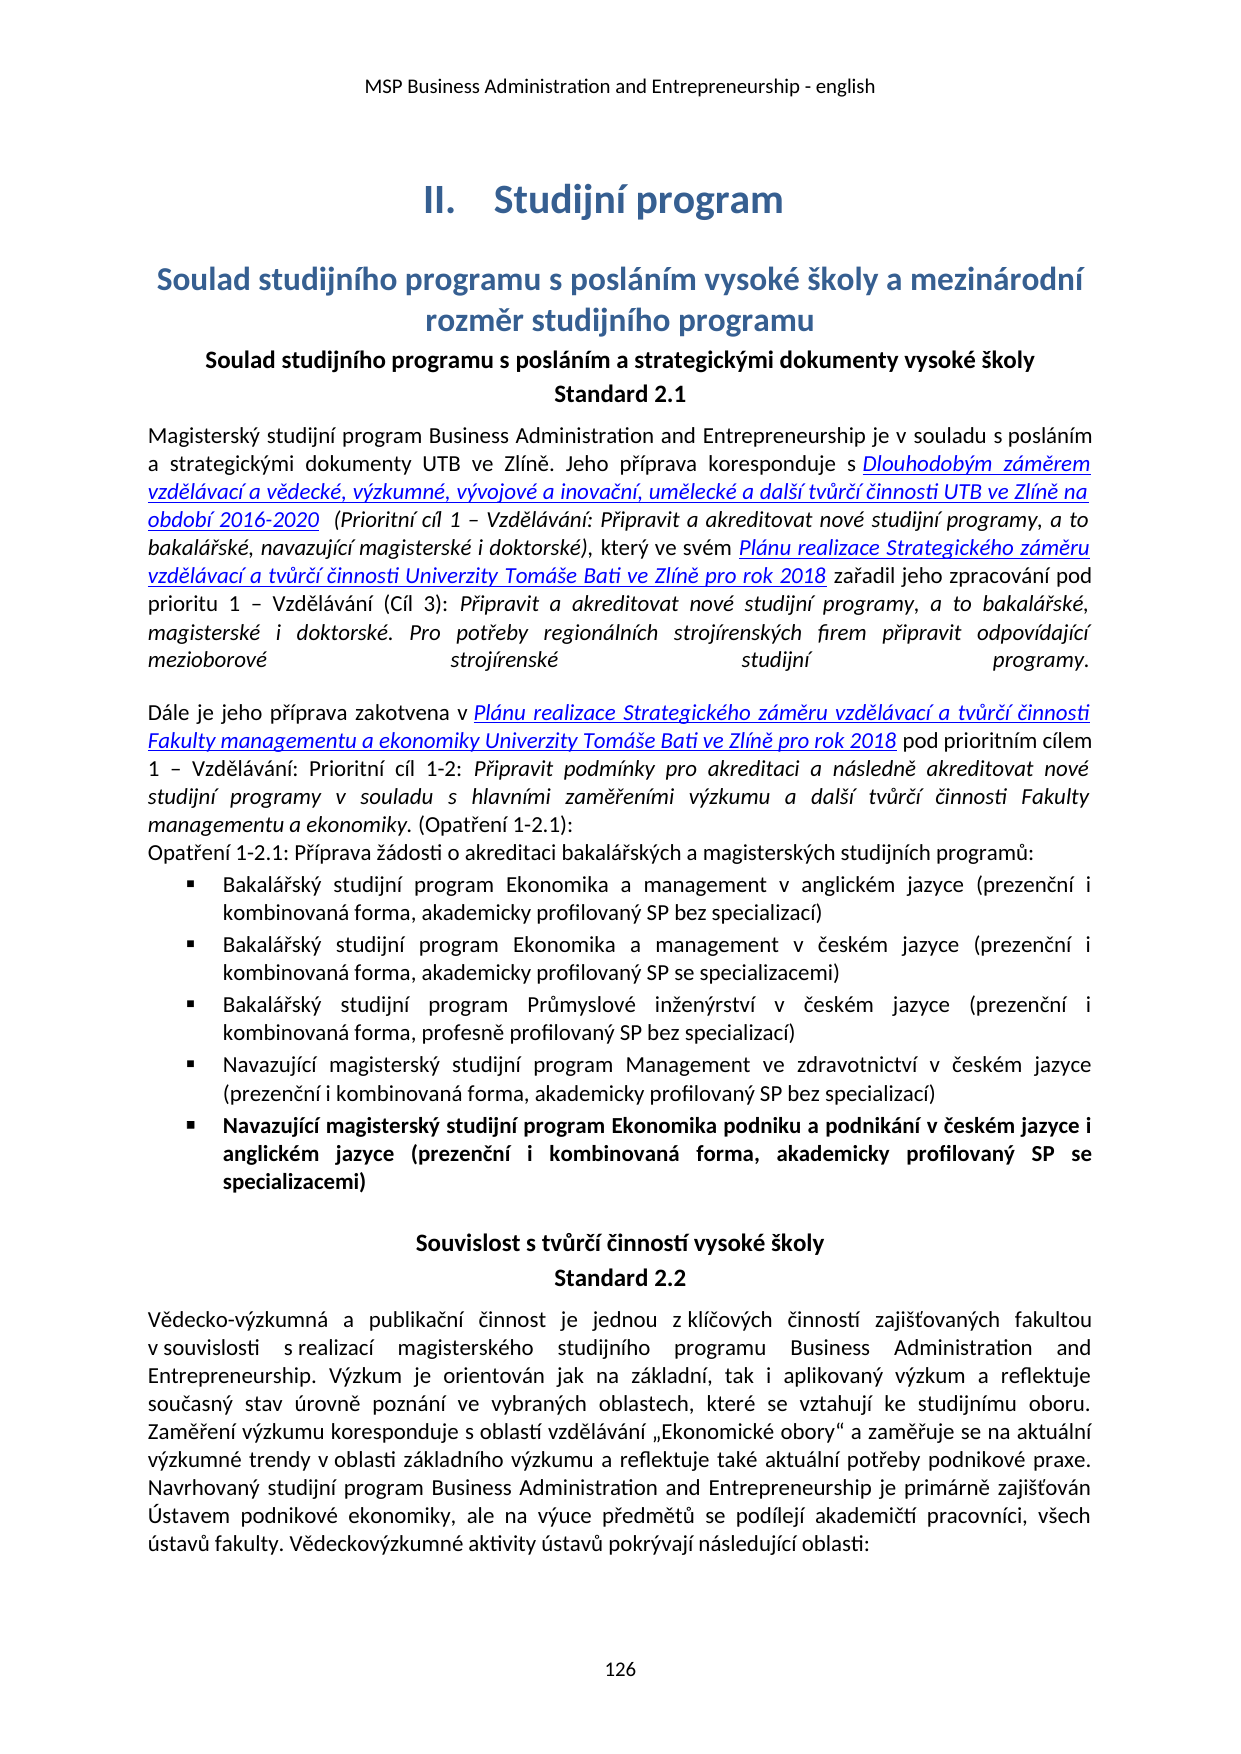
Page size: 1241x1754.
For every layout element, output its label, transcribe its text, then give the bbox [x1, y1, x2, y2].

subtitle Bakalářský studijní program Průmyslové inženýrství v českém jazyce (prezenční i kombinovaná forma, profesně profilovaný SP bez specializací) [185, 990, 1093, 1046]
subtitle Soulad studijního programu s posláním a strategickými dokumenty vysoké školy [148, 344, 1093, 374]
subtitle Standard 2.2 [148, 1262, 1093, 1292]
text Vědecko-výzkumná a publikační činnost je jednou z klíčových činností zajišťovaných fakultou v souvislosti s realizací magisterského studijního programu Business Administration and Entrepreneurship. Výzkum je orientován jak na základní, tak i aplikovaný výzkum a reflektuje současný stav úrovně poznání ve vybraných oblastech, které se vztahují ke studijnímu oboru. Zaměření výzkumu koresponduje s oblastí vzdělávání „Ekonomické obory“ a zaměřuje se na aktuální výzkumné trendy v oblasti základního výzkumu a reflektuje také aktuální potřeby podnikové praxe. Navrhovaný studijní program Business Administration and Entrepreneurship je primárně zajišťován Ústavem podnikové ekonomiky, ale na výuce předmětů se podílejí akademičtí pracovníci, všech ústavů fakulty. Vědeckovýzkumné aktivity ústavů pokrývají následující oblasti: [148, 1305, 1093, 1557]
subtitle Soulad studijního programu s posláním vysoké školy a mezinárodní rozměr studijního programu [148, 258, 1093, 339]
subtitle Navazující magisterský studijní program Ekonomika podniku a podnikání v českém jazyce i anglickém jazyce (prezenční i kombinovaná forma, akademicky profilovaný SP se specializacemi) [185, 1111, 1093, 1195]
text Dále je jeho příprava zakotvena v Plánu realizace Strategického záměru vzdělávací a tvůrčí činnosti Fakulty managementu a ekonomiky Univerzity Tomáše Bati ve Zlíně pro rok 2018 pod prioritním cílem 1 – Vzdělávání: Prioritní cíl 1-2: Připravit podmínky pro akreditaci a následně akreditovat nové studijní programy v souladu s hlavními zaměřeními výzkumu a další tvůrčí činnosti Fakulty managementu a ekonomiky. (Opatření 1-2.1): [148, 698, 1093, 838]
text Magisterský studijní program Business Administration and Entrepreneurship je v souladu s posláním a strategickými dokumenty UTB ve Zlíně. Jeho příprava koresponduje s Dlouhodobým záměrem vzdělávací a vědecké, výzkumné, vývojové a inovační, umělecké a další tvůrčí činnosti UTB ve Zlíně na období 2016-2020 (Prioritní cíl 1 – Vzdělávání: Připravit a akreditovat nové studijní programy, a to bakalářské, navazující magisterské i doktorské), který ve svém Plánu realizace Strategického záměru vzdělávací a tvůrčí činnosti Univerzity Tomáše Bati ve Zlíně pro rok 2018 zařadil jeho zpracování pod prioritu 1 – Vzdělávání (Cíl 3): Připravit a akreditovat nové studijní programy, a to bakalářské, magisterské i doktorské. Pro potřeby regionálních strojírenských firem připravit odpovídající mezioborové strojírenské studijní programy. [148, 421, 1093, 698]
subtitle Studijní program [148, 173, 1093, 223]
subtitle Souvislost s tvůrčí činností vysoké školy [148, 1227, 1093, 1258]
text Opatření 1-2.1: Příprava žádosti o akreditaci bakalářských a magisterských studijních programů: [148, 838, 1093, 866]
subtitle Bakalářský studijní program Ekonomika a management v českém jazyce (prezenční i kombinovaná forma, akademicky profilovaný SP se specializacemi) [185, 930, 1093, 986]
subtitle Standard 2.1 [148, 378, 1093, 409]
subtitle Navazující magisterský studijní program Management ve zdravotnictví v českém jazyce (prezenční i kombinovaná forma, akademicky profilovaný SP bez specializací) [185, 1051, 1093, 1107]
subtitle Bakalářský studijní program Ekonomika a management v anglickém jazyce (prezenční i kombinovaná forma, akademicky profilovaný SP bez specializací) [185, 870, 1093, 926]
